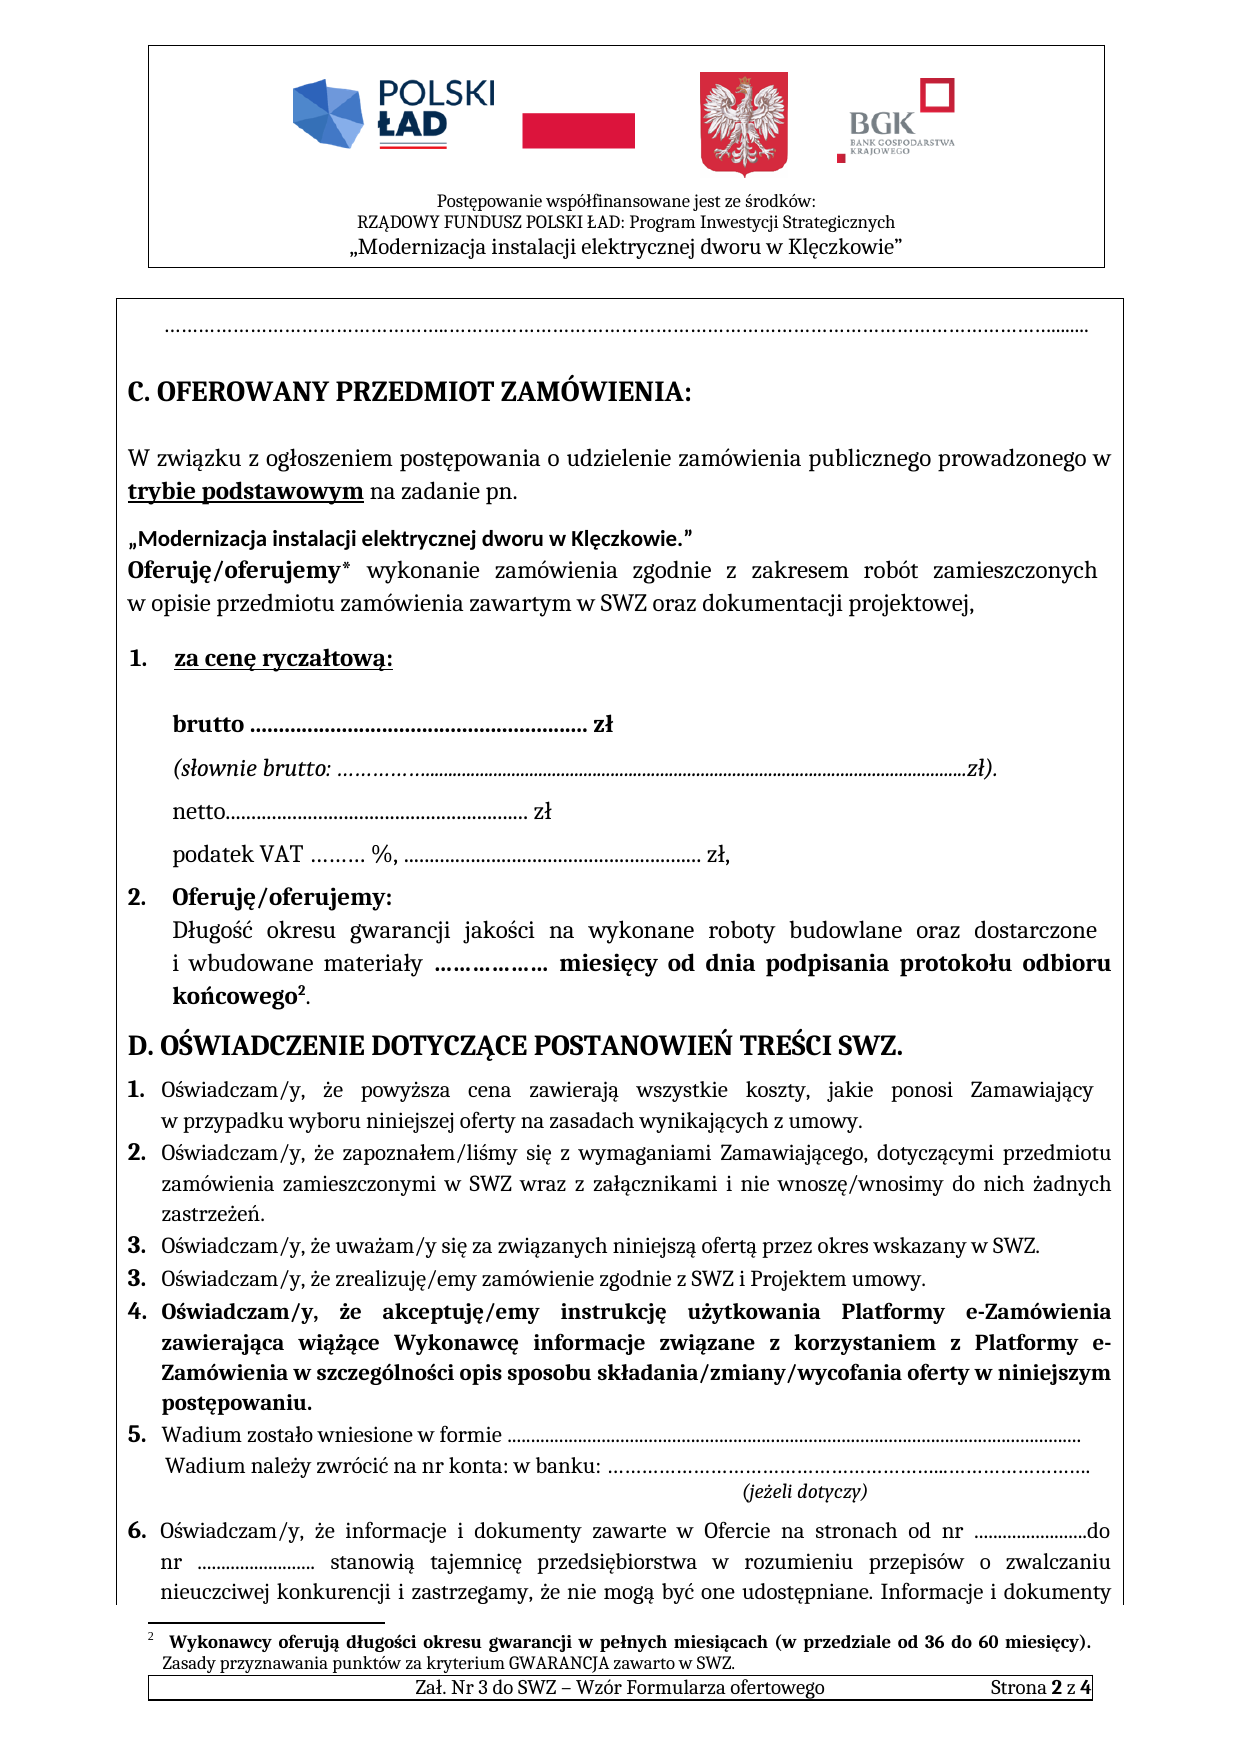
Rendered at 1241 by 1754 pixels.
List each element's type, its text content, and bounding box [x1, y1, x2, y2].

picture [280, 59, 973, 179]
table_cell C. OFEROWANY PRZEDMIOT ZAMÓWIENIA: W związku z ogłoszeniem postępowania o udzielenie zamówienia publicznego prowadzonego w trybie podstawowym na zadanie pn. „Modernizacja instalacji elektrycznej dworu w Klęczkowie.” Oferuję/oferujemy* wykonanie zamówienia zgodnie z zakresem robót zamieszczonych w opisie przedmiotu zamówienia zawartym w SWZ oraz dokumentacji projektowej, za cenę ryczałtową: brutto ........................................................... zł (słownie brutto: ……………........................................................................................................................zł). netto........................................................... zł podatek VAT ……… %, .......................................................... zł, Oferuję/oferujemy: Długość okresu gwarancji jakości na wykonane roboty budowlane oraz dostarczone i wbudowane materiały ……………… miesięcy od dnia podpisania protokołu odbioru końcowego. [117, 363, 1123, 1029]
